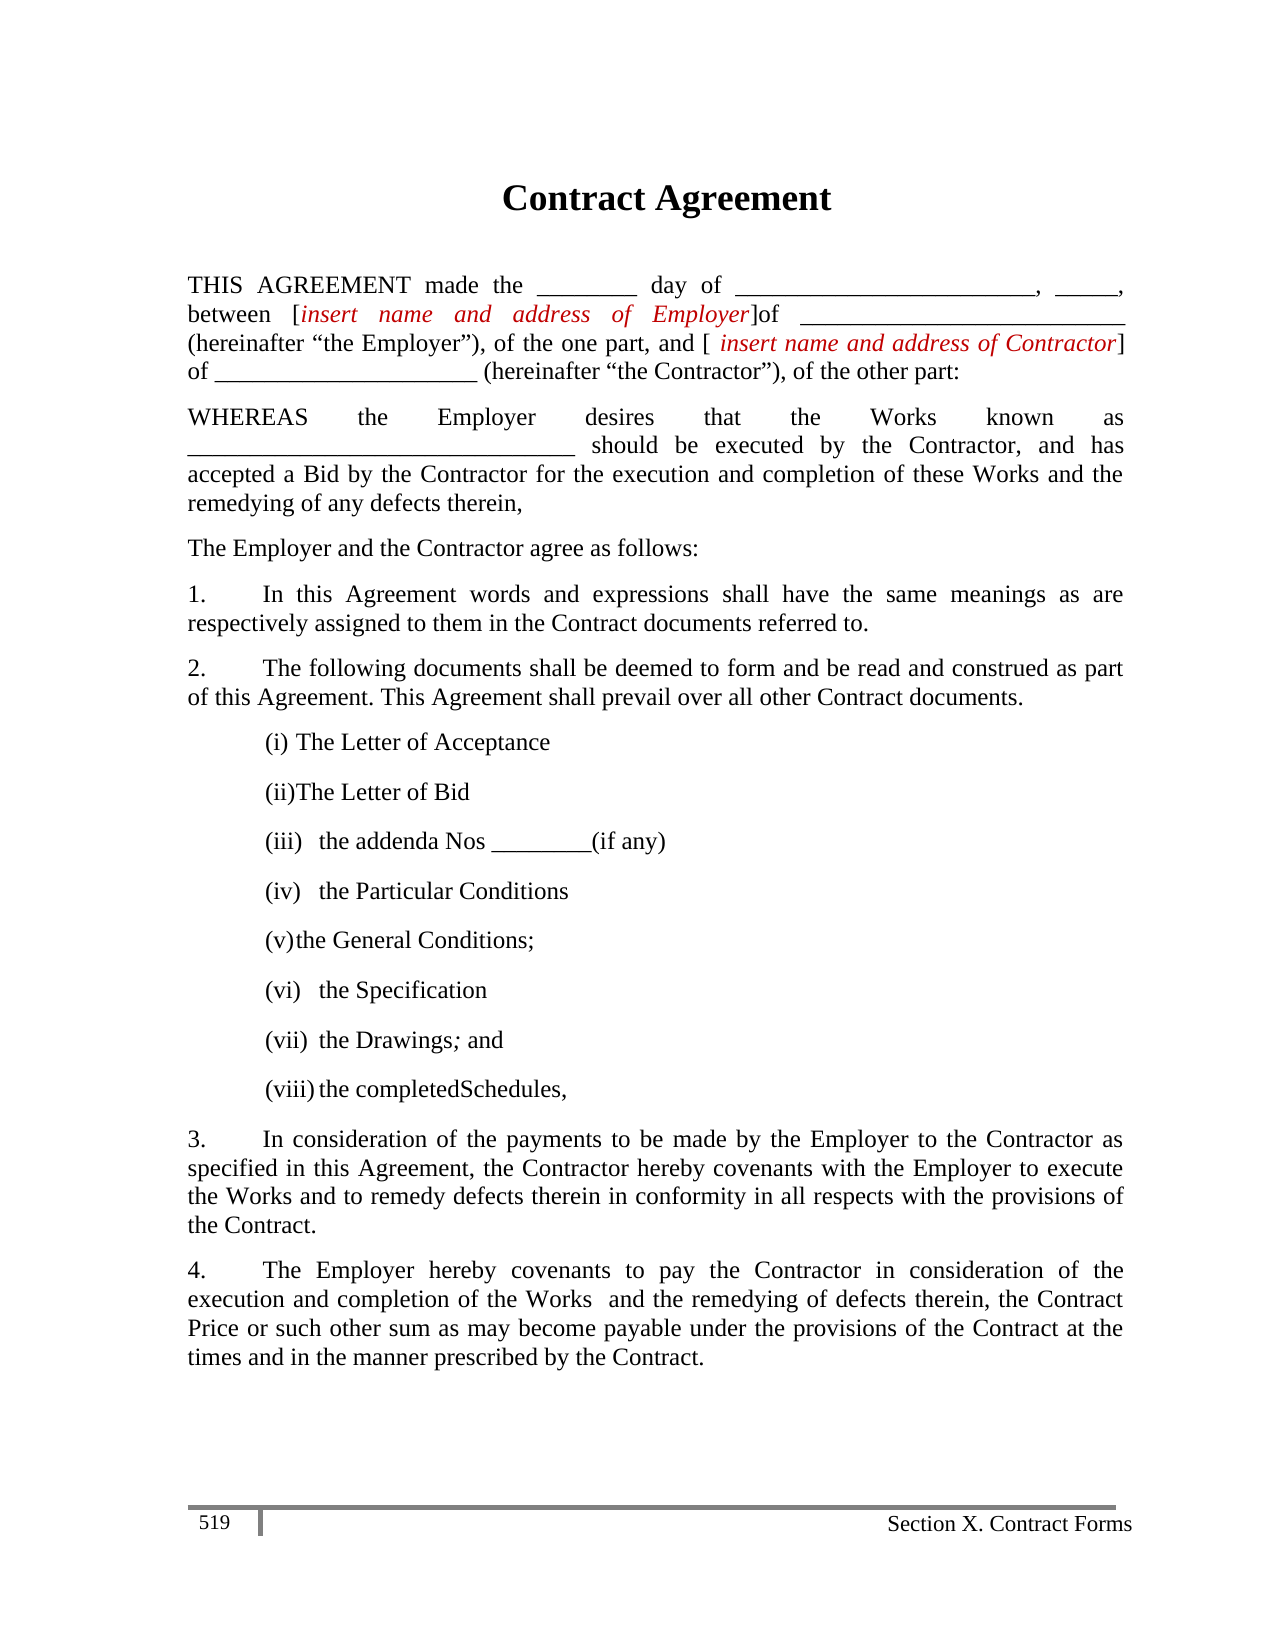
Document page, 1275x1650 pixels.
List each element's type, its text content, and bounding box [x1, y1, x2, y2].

text 1. In this Agreement words and expressions shall have the same meanings as are respectively assigned to them in the Contract documents referred to. [187, 579, 1125, 636]
list the Drawings; and [265, 1025, 1125, 1053]
list the Particular Conditions [265, 876, 1125, 905]
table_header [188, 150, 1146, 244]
text The Employer and the Contractor agree as follows: [187, 533, 1125, 562]
list The Letter of Acceptance [265, 727, 1125, 756]
text 2. The following documents shall be deemed to form and be read and construed as part of this Agreement. This Agreement shall prevail over all other Contract documents. [187, 653, 1125, 711]
list the General Conditions; [265, 926, 1125, 954]
text THIS AGREEMENT made the ________ day of ________________________, _____, between [insert name and address of Employer]of __________________________ (hereinafter “the Employer”), of the one part, and [ insert name and address of Contractor] of _____________________ (hereinafter “the Contractor”), of the other part: [187, 270, 1125, 385]
list the completedSchedules, [265, 1074, 1125, 1103]
list the Specification [265, 975, 1125, 1004]
text 4. The Employer hereby covenants to pay the Contractor in consideration of the execution and completion of the Works and the remedying of defects therein, the Contract Price or such other sum as may become payable under the provisions of the Contract at the times and in the manner prescribed by the Contract. [187, 1256, 1125, 1371]
list the addenda Nos ________(if any) [265, 826, 1125, 855]
list The Letter of Bid [265, 777, 1125, 806]
text 3. In consideration of the payments to be made by the Employer to the Contractor as specified in this Agreement, the Contractor hereby covenants with the Employer to execute the Works and to remedy defects therein in conformity in all respects with the provisions of the Contract. [187, 1124, 1125, 1239]
text WHEREAS the Employer desires that the Works known as _______________________________ should be executed by the Contractor, and has accepted a Bid by the Contractor for the execution and completion of these Works and the remedying of any defects therein, [187, 402, 1125, 517]
